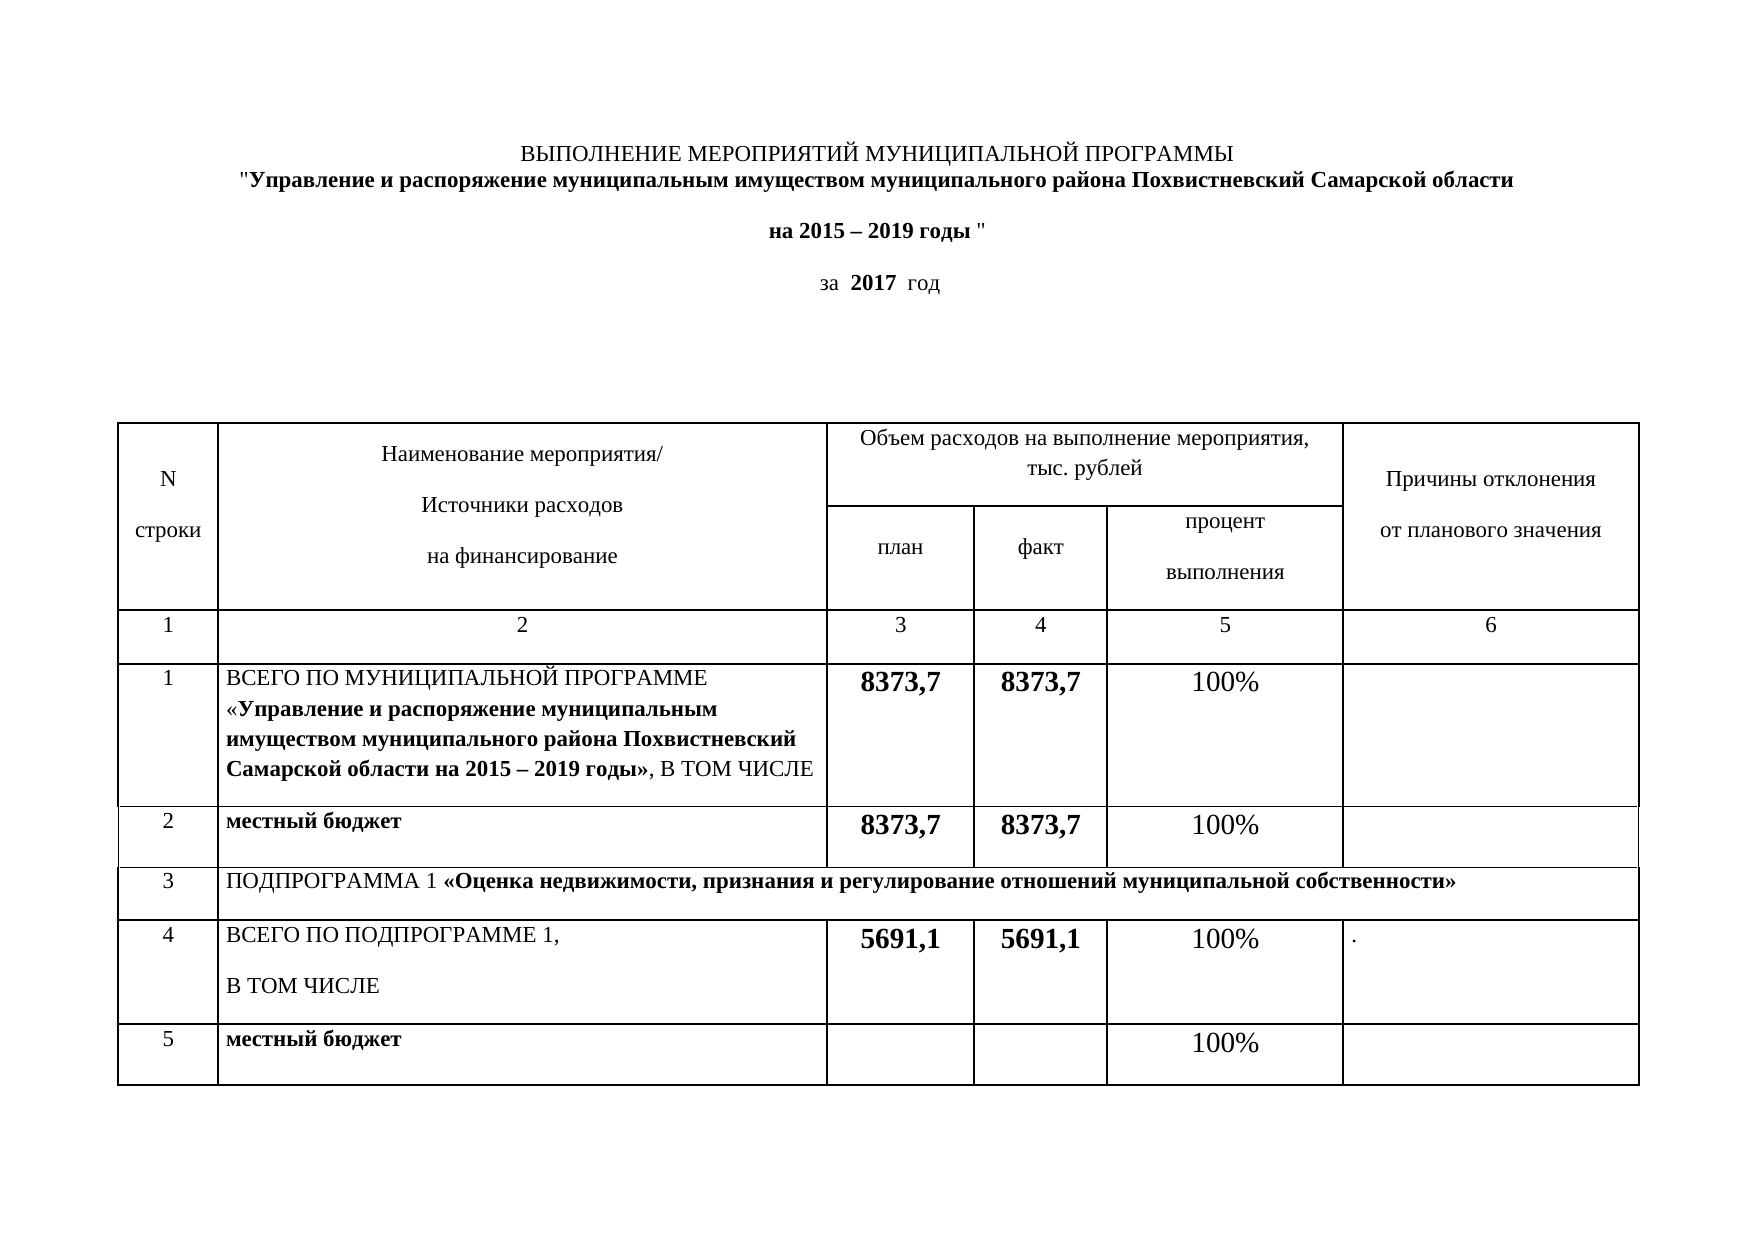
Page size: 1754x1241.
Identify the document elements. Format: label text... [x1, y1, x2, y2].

table_header Наименование мероприятия/ Источники расходов на финансирование [219, 424, 826, 609]
text на 2015 – 2019 годы " [118, 218, 1636, 244]
table_header Объем расходов на выполнение мероприятия, тыс. рублей [828, 424, 1342, 505]
table_cell [1344, 806, 1638, 867]
table_cell . [1344, 921, 1638, 1023]
table_cell 3 [828, 611, 973, 662]
table_cell 8373,7 [828, 807, 973, 867]
table_cell местный бюджет [219, 807, 826, 867]
table_cell 8373,7 [975, 665, 1106, 806]
table_cell 6 [1344, 611, 1638, 662]
table_cell 8373,7 [975, 807, 1106, 867]
table_cell 4 [975, 611, 1106, 662]
table_cell 100% [1108, 665, 1342, 806]
table_cell 1 [119, 611, 217, 662]
table_cell [828, 1025, 973, 1084]
text за 2017 год [118, 269, 1636, 295]
table_header Причины отклонения от планового значения [1344, 424, 1638, 609]
table_header N строки [119, 424, 217, 609]
table_cell [1344, 1025, 1638, 1084]
table_cell процент выполнения [1108, 507, 1342, 609]
table_cell 5 [119, 1025, 217, 1084]
table_cell 1 [119, 665, 217, 806]
table_cell 100% [1108, 1025, 1342, 1084]
table_cell 3 [119, 868, 217, 919]
table_cell 2 [119, 807, 217, 867]
table_cell 5691,1 [828, 921, 973, 1023]
table_cell 5 [1108, 611, 1342, 662]
table_cell 2 [219, 611, 826, 662]
table_cell план [828, 507, 973, 609]
table_cell 100% [1108, 921, 1342, 1023]
table_cell 8373,7 [828, 665, 973, 806]
table_cell 5691,1 [975, 921, 1106, 1023]
table_cell местный бюджет [219, 1025, 826, 1084]
table_cell 100% [1108, 807, 1342, 867]
text ВЫПОЛНЕНИЕ МЕРОПРИЯТИЙ МУНИЦИПАЛЬНОЙ ПРОГРАММЫ [118, 140, 1636, 167]
text "Управление и распоряжение муниципальным имуществом муниципального района Похвистневский Самарской области [118, 167, 1636, 193]
table_cell [1344, 665, 1638, 806]
table_cell факт [975, 507, 1106, 609]
table_cell ВСЕГО ПО ПОДПРОГРАММЕ 1, В ТОМ ЧИСЛЕ [219, 921, 826, 1023]
table_cell [975, 1025, 1106, 1084]
table_cell ПОДПРОГРАММА 1 «Оценка недвижимости, признания и регулирование отношений муниципальной собственности» [219, 867, 1638, 919]
table_cell ВСЕГО ПО МУНИЦИПАЛЬНОЙ ПРОГРАММЕ «Управление и распоряжение муниципальным имуществом муниципального района Похвистневский Самарской области на 2015 – 2019 годы», В ТОМ ЧИСЛЕ [219, 665, 826, 806]
table_cell 4 [119, 921, 217, 1023]
